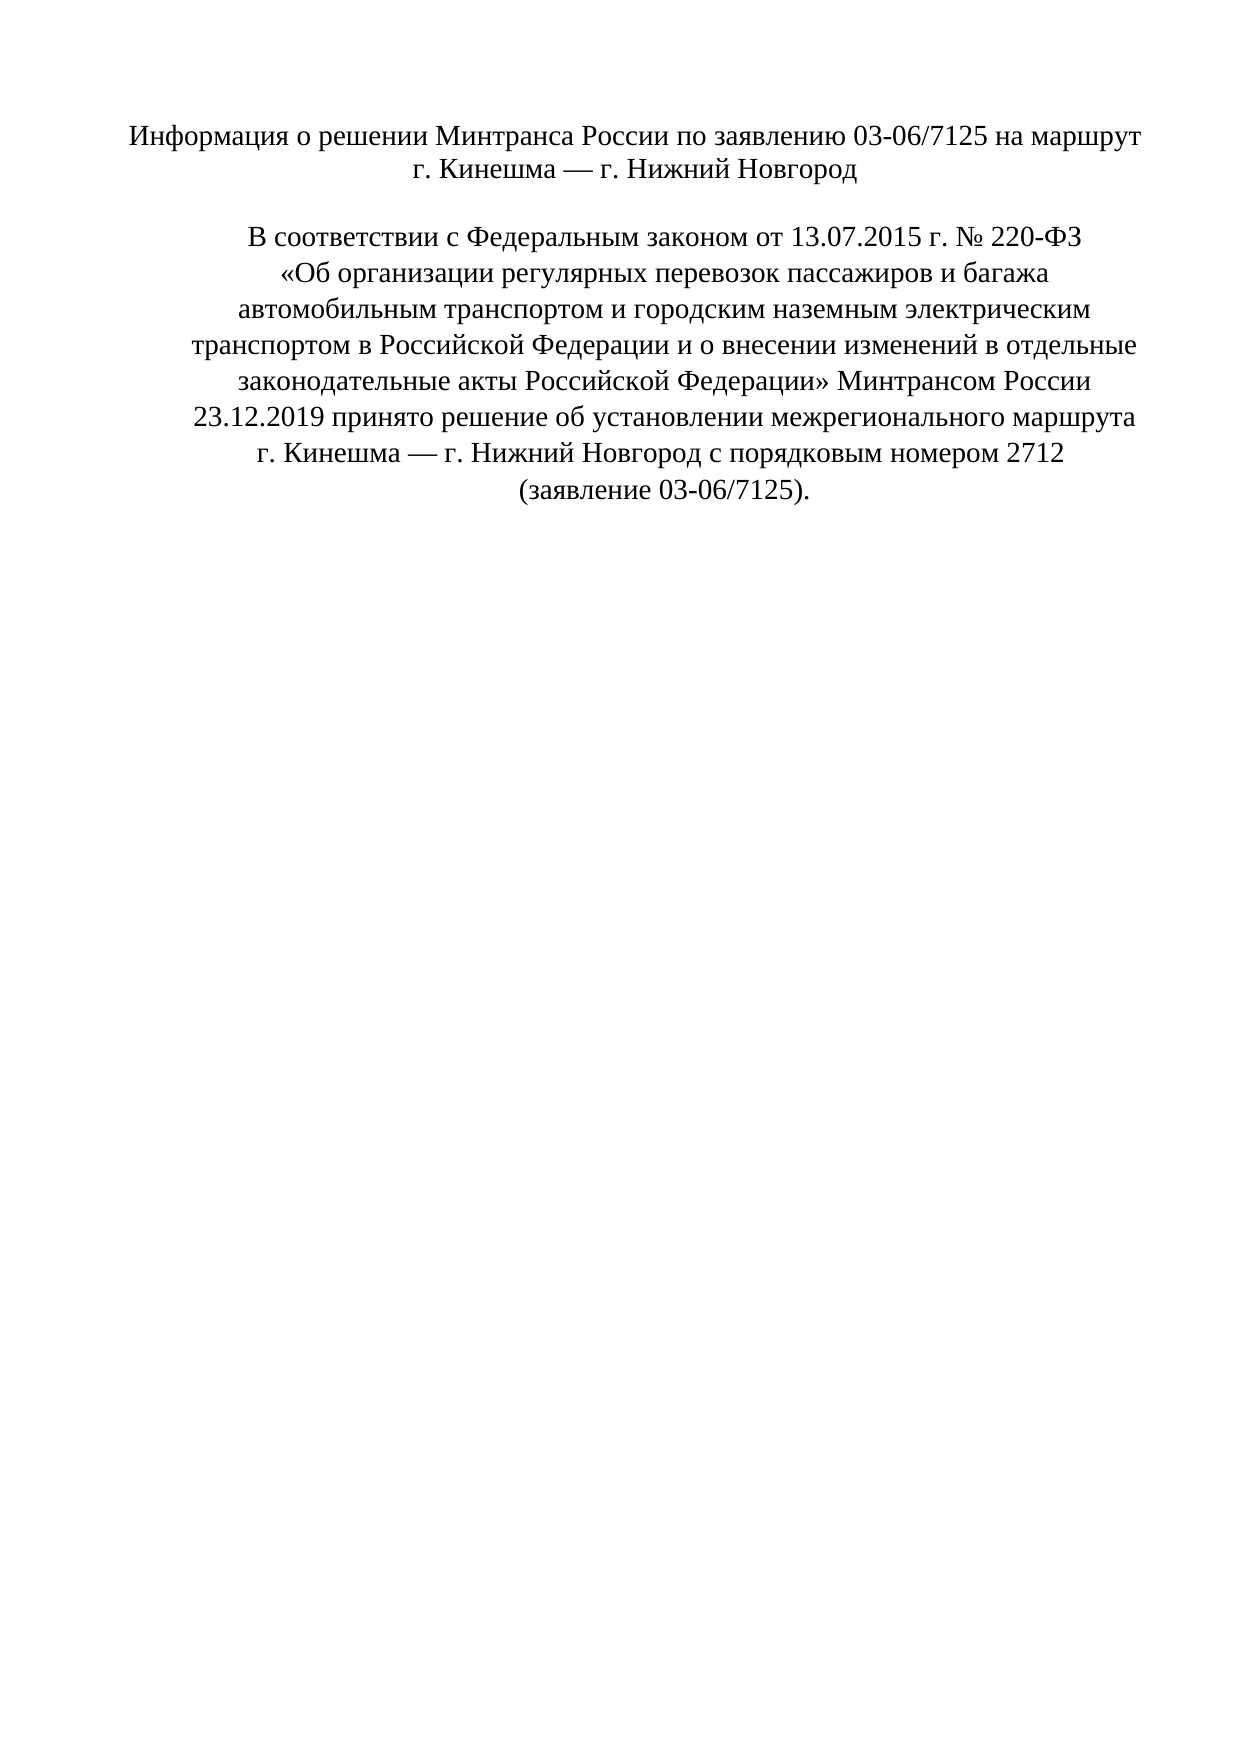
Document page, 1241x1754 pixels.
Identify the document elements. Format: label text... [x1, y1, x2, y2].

text В соответствии с Федеральным законом от 13.07.2015 г. № 220-ФЗ «Об организации регулярных перевозок пассажиров и багажа автомобильным транспортом и городским наземным электрическим транспортом в Российской Федерации и о внесении изменений в отдельные законодательные акты Российской Федерации» Минтрансом России 23.12.2019 принято решение об установлении межрегионального маршрута г. Кинешма — г. Нижний Новгород с порядковым номером 2712 (заявление 03-06/7125). [177, 219, 1152, 505]
text Информация о решении Минтранса России по заявлению 03-06/7125 на маршрут г. Кинешма — г. Нижний Новгород [118, 118, 1152, 185]
